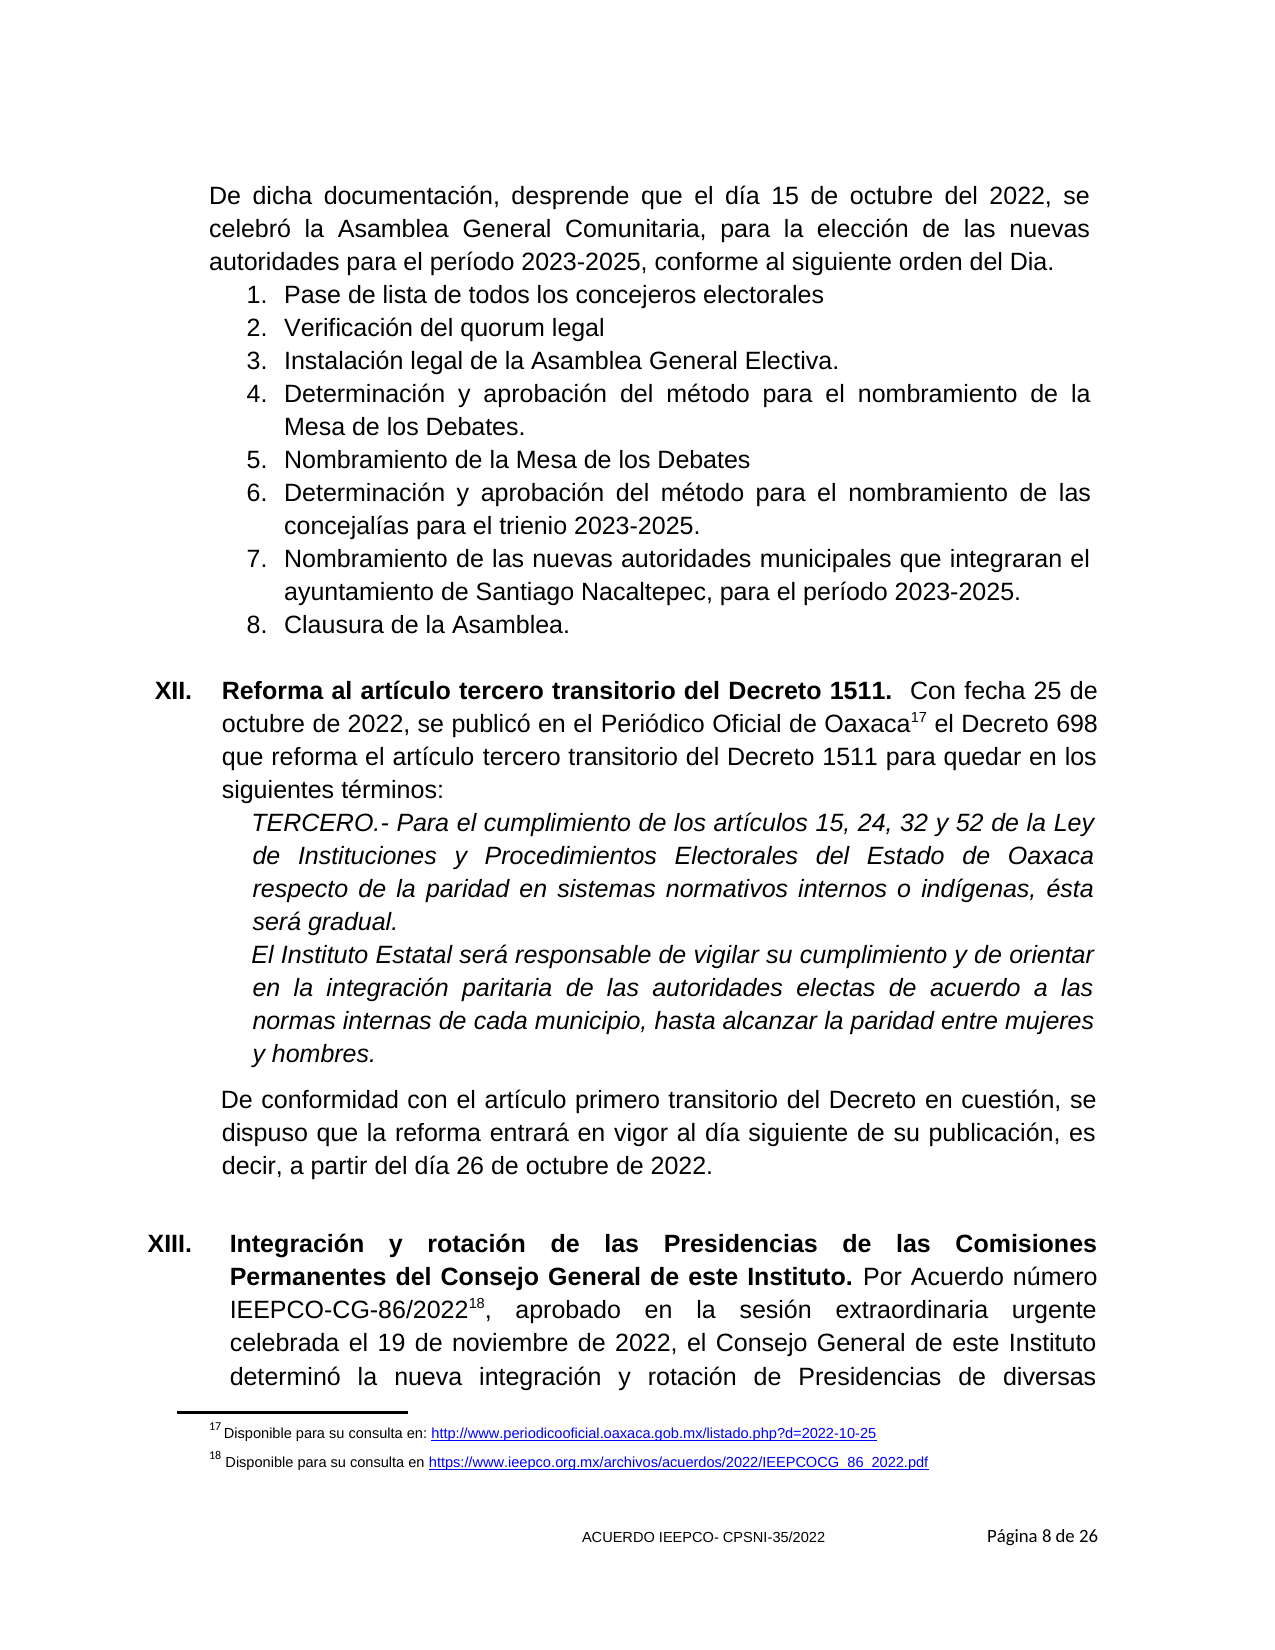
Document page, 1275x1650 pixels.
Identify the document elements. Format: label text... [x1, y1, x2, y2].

text TERCERO.- Para el cumplimiento de los artículos 15, 24, 32 y 52 de la Ley de Instituciones y Procedimientos Electorales del Estado de Oaxaca respecto de la paridad en sistemas normativos internos o indígenas, ésta será gradual. [251, 808, 1098, 936]
list Pase de lista de todos los concejeros electorales [246, 280, 1092, 308]
list Determinación y aprobación del método para el nombramiento de las concejalías para el trienio 2023-2025. [246, 478, 1092, 540]
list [192, 1229, 1098, 1390]
list Nombramiento de las nuevas autoridades municipales que integraran el ayuntamiento de Santiago Nacaltepec, para el período 2023-2025. [246, 544, 1092, 606]
text El Instituto Estatal será responsable de vigilar su cumplimiento y de orientar en la integración paritaria de las autoridades electas de acuerdo a las normas internas de cada municipio, hasta alcanzar la paridad entre mujeres y hombres. [251, 940, 1098, 1068]
text De conformidad con el artículo primero transitorio del Decreto en cuestión, se dispuso que la reforma entrará en vigor al día siguiente de su publicación, es decir, a partir del día 26 de octubre de 2022. [221, 1085, 1098, 1179]
list Clausura de la Asamblea. [246, 610, 1092, 639]
list Nombramiento de la Mesa de los Debates [246, 445, 1092, 474]
text De dicha documentación, desprende que el día 15 de octubre del 2022, se celebró la Asamblea General Comunitaria, para la elección de las nuevas autoridades para el período 2023-2025, conforme al siguiente orden del Dia. [209, 181, 1092, 276]
list Verificación del quorum legal [246, 313, 1092, 342]
list Instalación legal de la Asamblea General Electiva. [246, 346, 1092, 374]
list Determinación y aprobación del método para el nombramiento de la Mesa de los Debates. [246, 379, 1092, 441]
list Reforma al artículo tercero transitorio del Decreto 1511. Con fecha 25 de octubre de 2022, se publicó en el Periódico Oficial de Oaxaca el Decreto 698 que reforma el artículo tercero transitorio del Decreto 1511 para quedar en los siguientes términos: [192, 676, 1098, 804]
